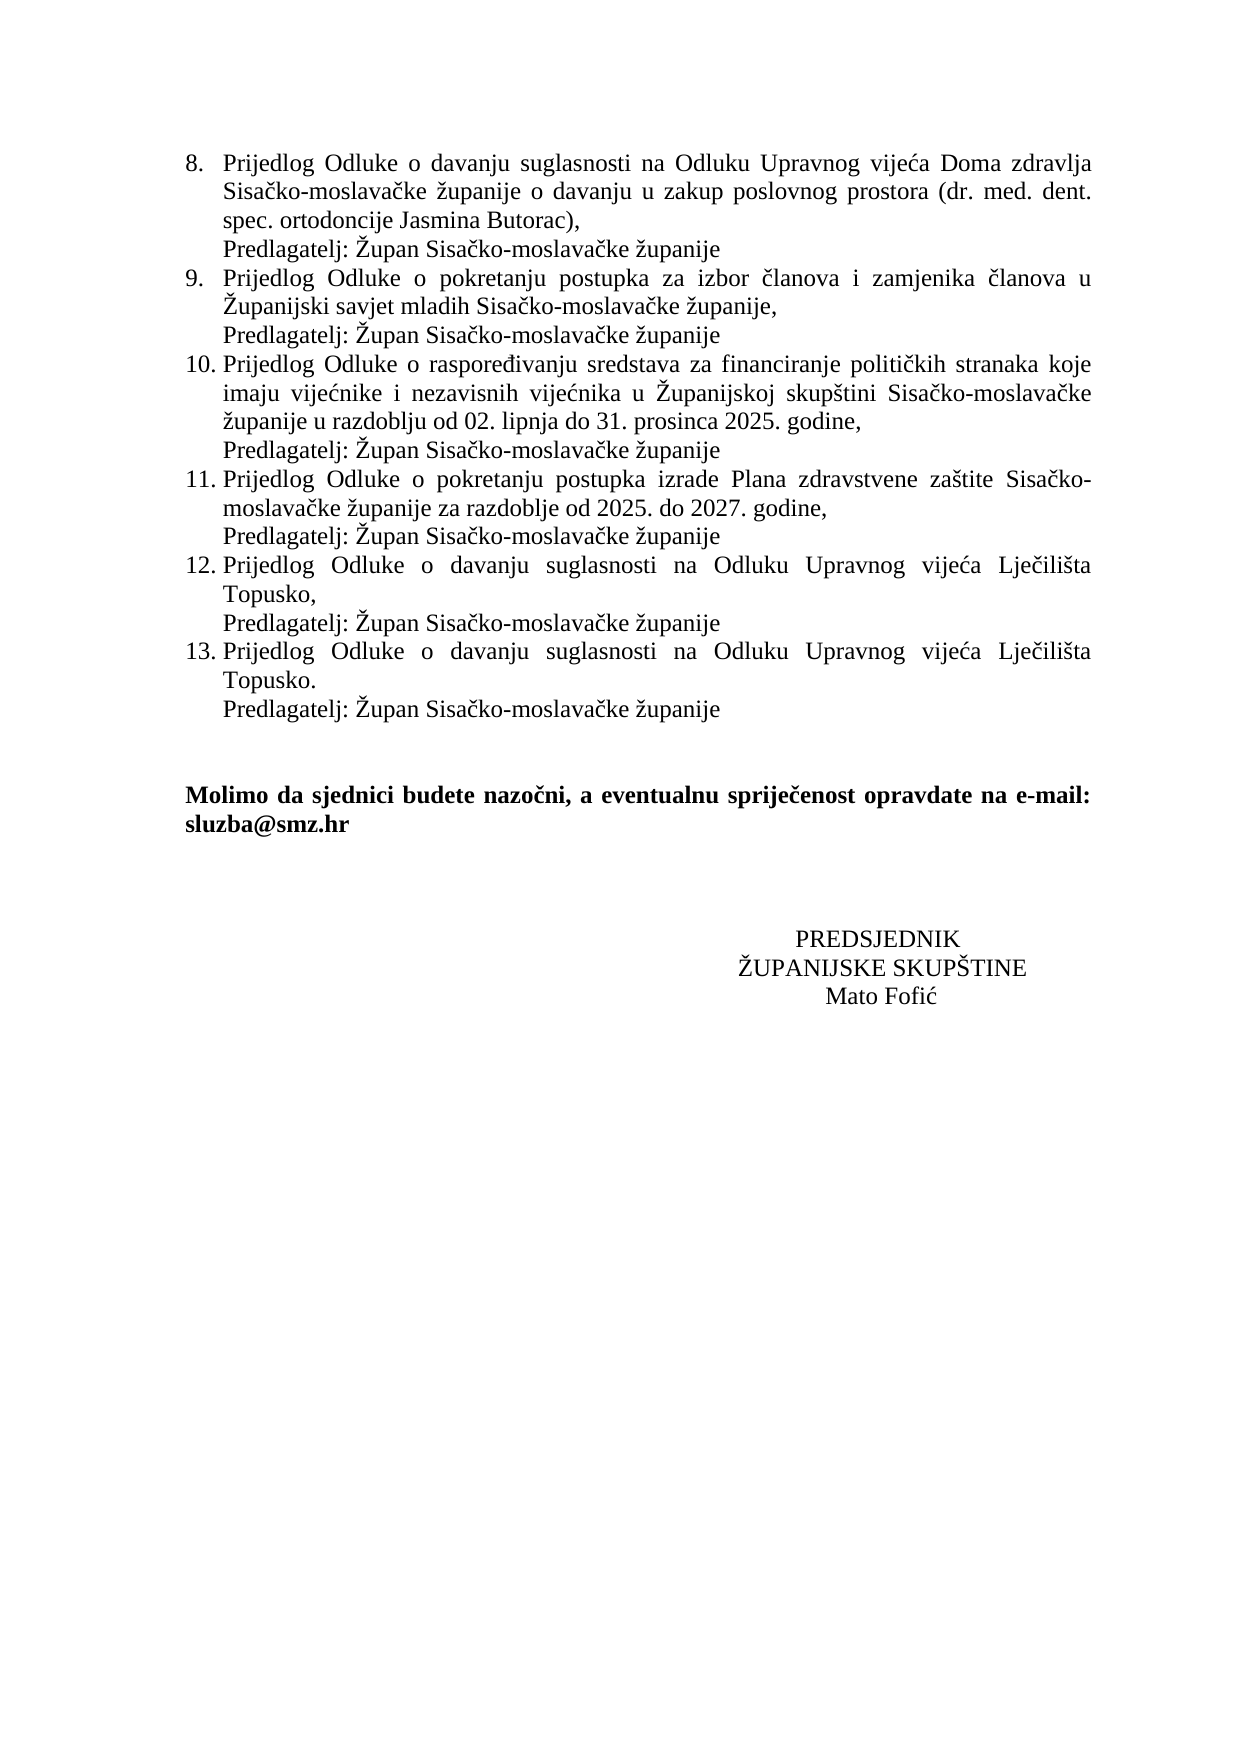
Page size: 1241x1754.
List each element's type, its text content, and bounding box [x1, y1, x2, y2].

text Predlagatelj: Župan Sisačko-moslavačke županije [223, 234, 1093, 263]
text Predlagatelj: Župan Sisačko-moslavačke županije [223, 320, 1093, 349]
list Prijedlog Odluke o raspoređivanju sredstava za financiranje političkih stranaka koje imaju vijećnike i nezavisnih vijećnika u Županijskoj skupštini Sisačko-moslavačke županije u razdoblju od 02. lipnja do 31. prosinca 2025. godine, [185, 349, 1093, 435]
text Predlagatelj: Župan Sisačko-moslavačke županije [223, 608, 1093, 636]
list Prijedlog Odluke o davanju suglasnosti na Odluku Upravnog vijeća Lječilišta Topusko. [185, 636, 1093, 694]
text Predlagatelj: Župan Sisačko-moslavačke županije [223, 521, 1093, 550]
list Prijedlog Odluke o davanju suglasnosti na Odluku Upravnog vijeća Lječilišta Topusko, [185, 550, 1093, 608]
list Prijedlog Odluke o pokretanju postupka izrade Plana zdravstvene zaštite Sisačko-moslavačke županije za razdoblje od 2025. do 2027. godine, [185, 464, 1093, 521]
text PREDSJEDNIK [516, 895, 1093, 953]
text ŽUPANIJSKE SKUPŠTINE [185, 953, 1093, 981]
text Molimo da sjednici budete nazočni, a eventualnu spriječenost opravdate na e-mail: sluzba@smz.hr [185, 780, 1093, 838]
list Prijedlog Odluke o pokretanju postupka za izbor članova i zamjenika članova u Županijski savjet mladih Sisačko-moslavačke županije, [185, 263, 1093, 320]
text Mato Fofić [223, 981, 1093, 1010]
text Predlagatelj: Župan Sisačko-moslavačke županije [223, 694, 1093, 723]
list Prijedlog Odluke o davanju suglasnosti na Odluku Upravnog vijeća Doma zdravlja Sisačko-moslavačke županije o davanju u zakup poslovnog prostora (dr. med. dent. spec. ortodoncije Jasmina Butorac), [185, 148, 1093, 234]
text Predlagatelj: Župan Sisačko-moslavačke županije [223, 435, 1093, 464]
